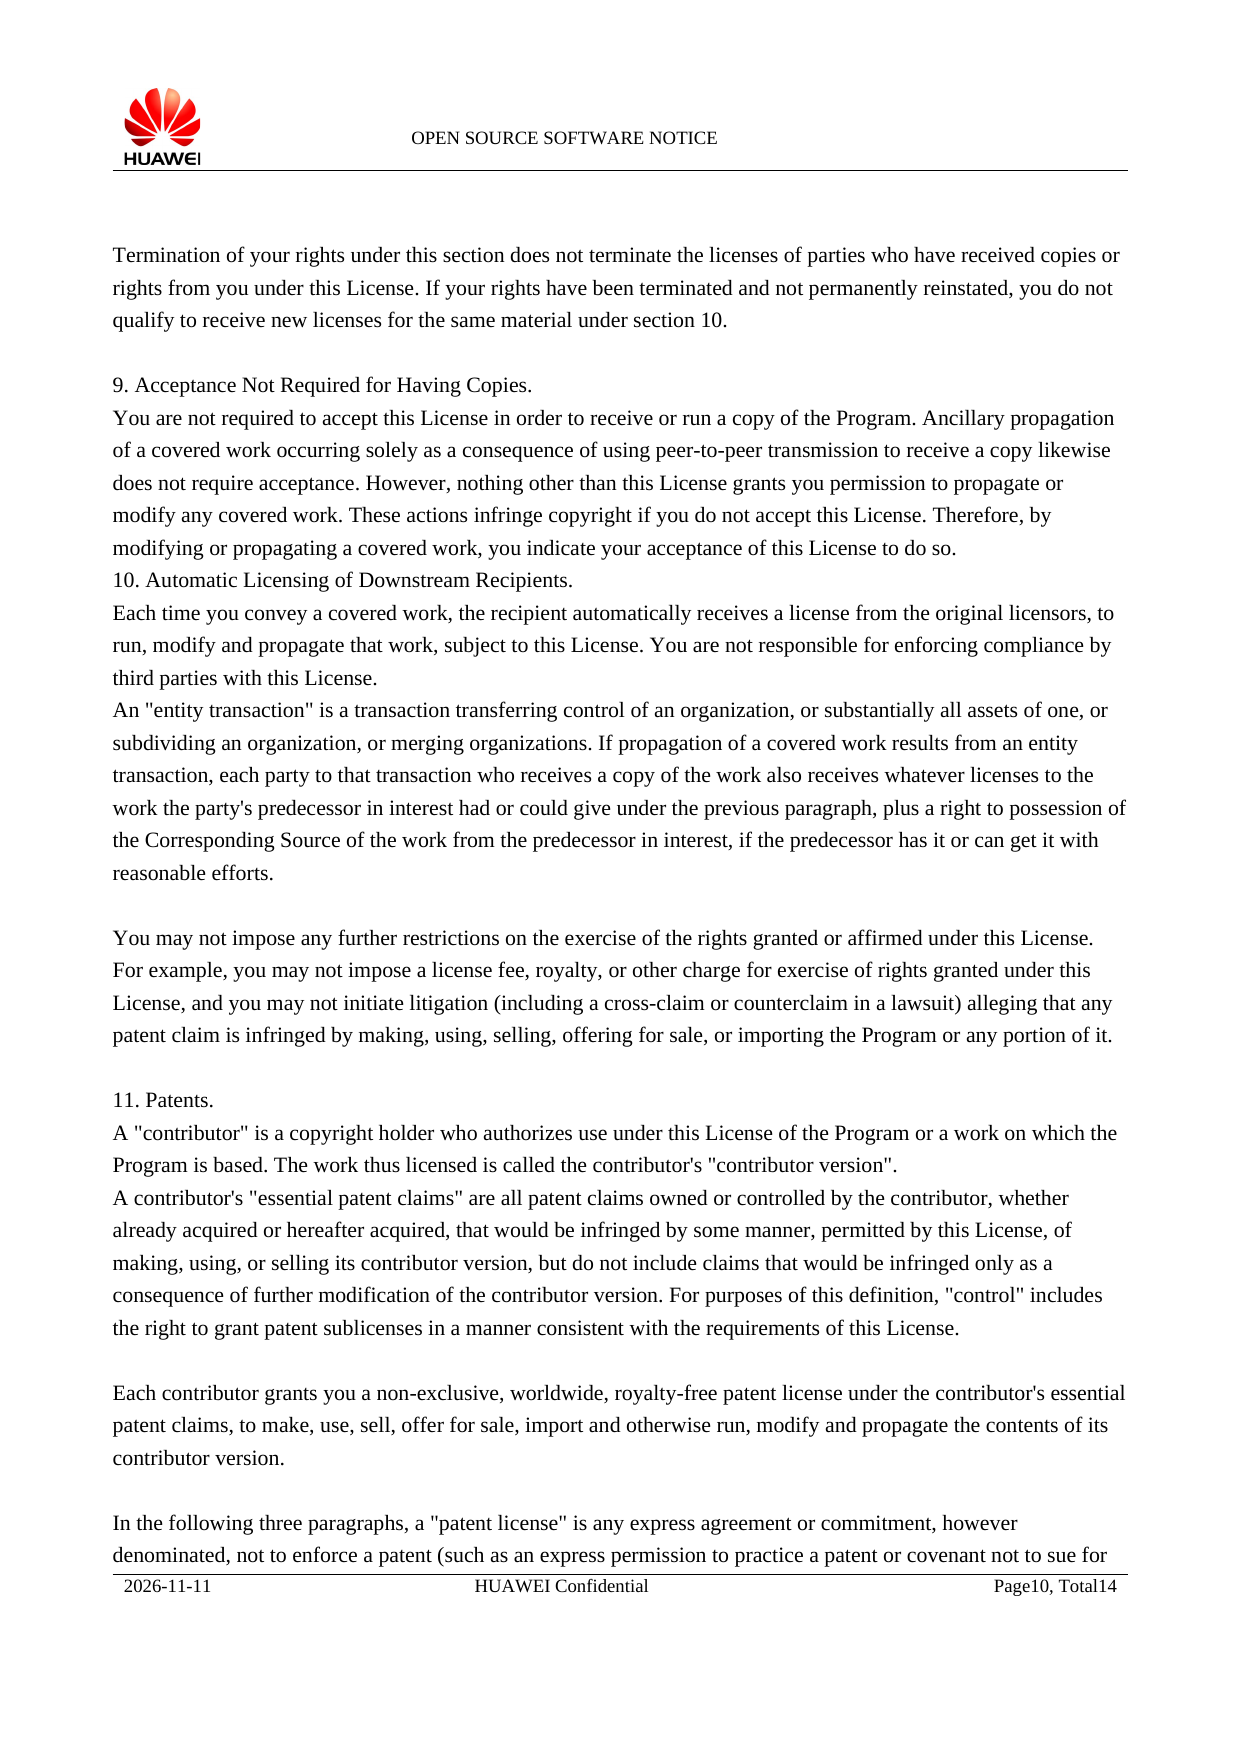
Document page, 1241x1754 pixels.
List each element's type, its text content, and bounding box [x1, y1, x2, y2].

picture [124, 88, 201, 165]
